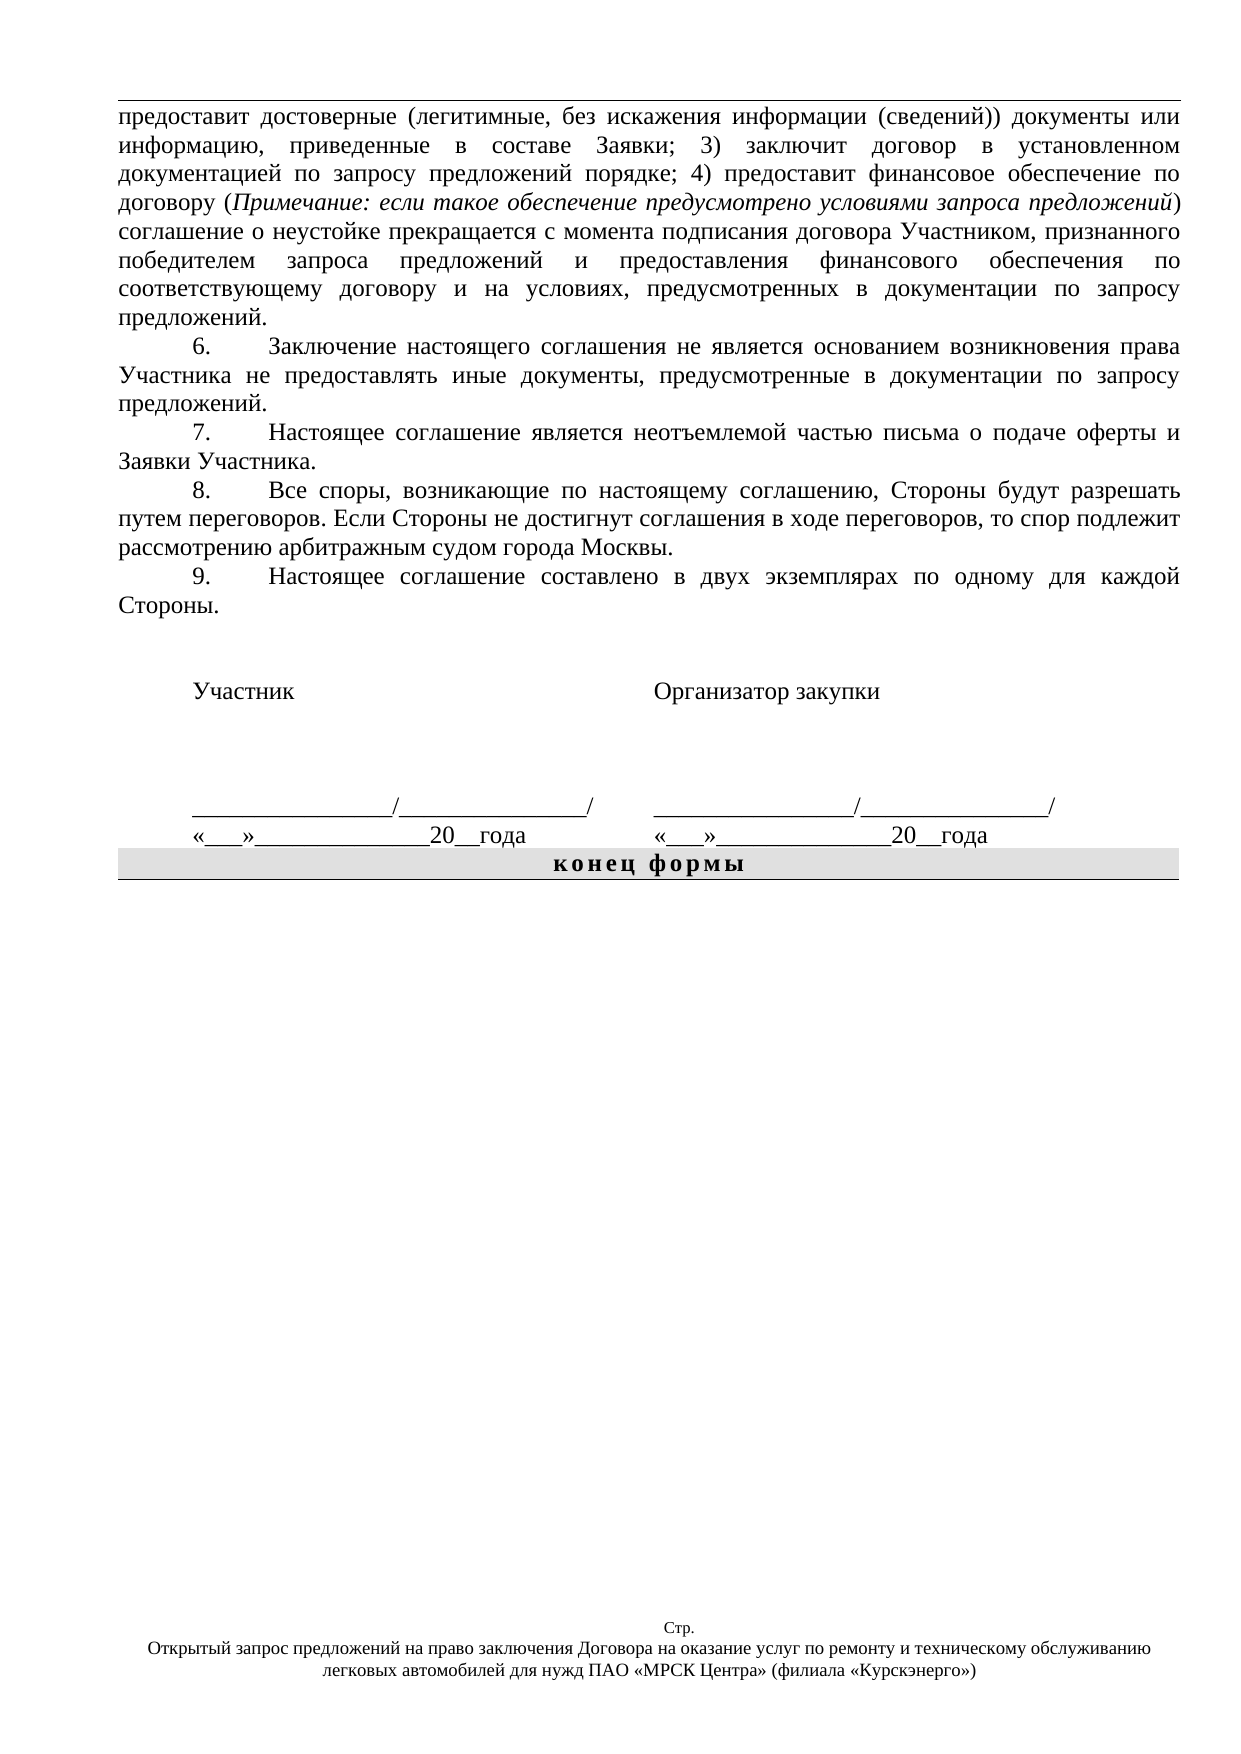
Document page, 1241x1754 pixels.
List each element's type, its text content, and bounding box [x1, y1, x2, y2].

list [118, 101, 1181, 331]
table_cell ________________/_______________/ «___»______________20__года [181, 705, 642, 848]
list Настоящее соглашение составлено в двух экземплярах по одному для каждой Стороны. [118, 561, 1181, 618]
table_header Участник [181, 676, 642, 705]
table_header Организатор закупки [643, 676, 1104, 705]
list Настоящее соглашение является неотъемлемой частью письма о подаче оферты и Заявки Участника. [118, 417, 1181, 475]
list Заключение настоящего соглашения не является основанием возникновения права Участника не предоставлять иные документы, предусмотренные в документации по запросу предложений. [118, 331, 1181, 417]
list Все споры, возникающие по настоящему соглашению, Стороны будут разрешать путем переговоров. Если Стороны не достигнут соглашения в ходе переговоров, то спор подлежит рассмотрению арбитражным судом города Москвы. [118, 475, 1181, 561]
text конец формы [118, 848, 1179, 879]
table_cell ________________/_______________/ «___»______________20__года [643, 705, 1104, 848]
